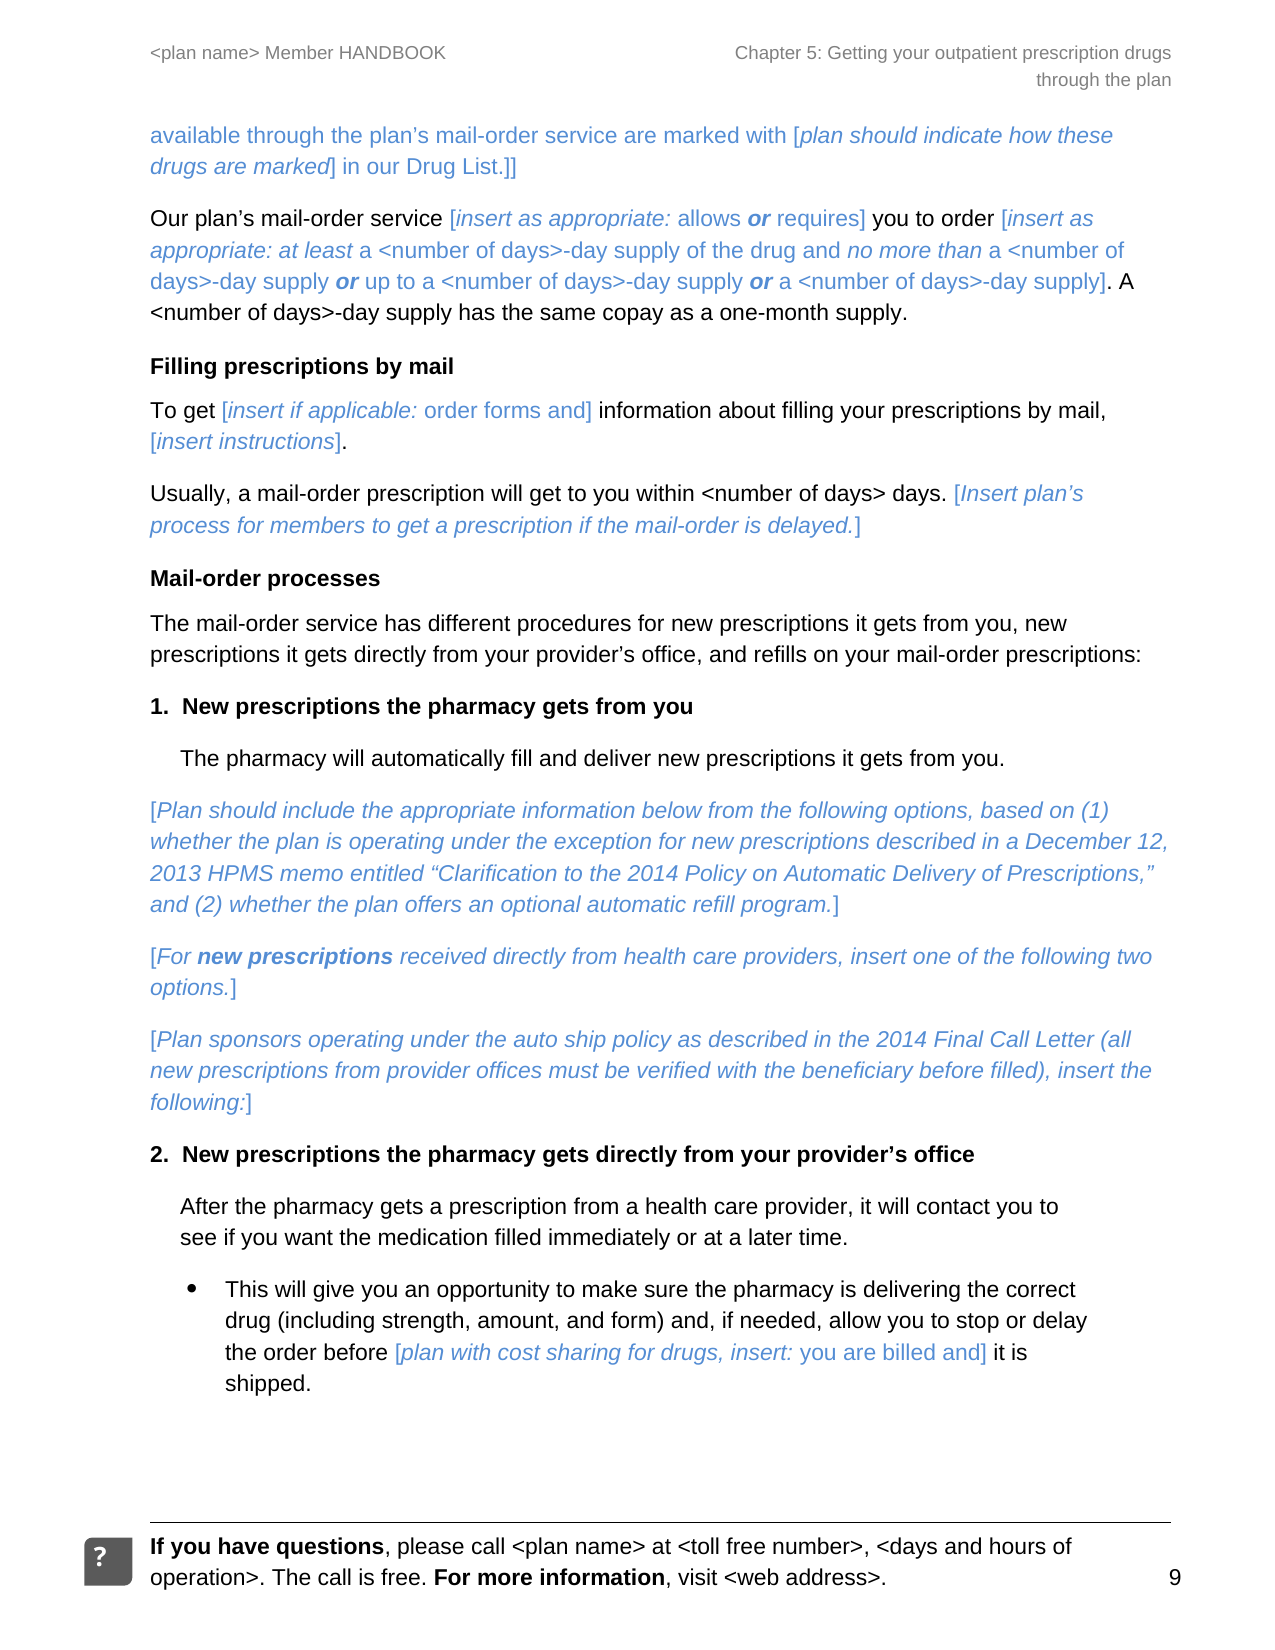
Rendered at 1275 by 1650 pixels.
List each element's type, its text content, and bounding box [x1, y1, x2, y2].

text Usually, a mail-order prescription will get to you within <number of days> days. [Insert plan’s process for members to get a prescription if the mail-order is delayed.] [150, 477, 1171, 539]
text 2. New prescriptions the pharmacy gets directly from your provider’s office [150, 1137, 1096, 1168]
text The mail-order service has different procedures for new prescriptions it gets from you, new prescriptions it gets directly from your provider’s office, and refills on your mail-order prescriptions: [150, 606, 1171, 668]
text After the pharmacy gets a prescription from a health care provider, it will contact you to see if you want the medication filled immediately or at a later time. [180, 1189, 1096, 1252]
text [Plan sponsors operating under the auto ship policy as described in the 2014 Final Call Letter (all new prescriptions from provider offices must be verified with the beneficiary before filled), insert the following:] [150, 1023, 1171, 1116]
text [Plan should include the appropriate information below from the following options, based on (1) whether the plan is operating under the exception for new prescriptions described in a December 12, 2013 HPMS memo entitled “Clarification to the 2014 Policy on Automatic Delivery of Prescriptions,” and (2) whether the plan offers an optional automatic refill program.] [150, 793, 1171, 918]
text Filling prescriptions by mail [150, 348, 1096, 381]
text The pharmacy will automatically fill and deliver new prescriptions it gets from you. [180, 741, 1096, 773]
text To get [insert if applicable: order forms and] information about filling your prescriptions by mail, [insert instructions]. [150, 393, 1171, 456]
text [150, 118, 1171, 181]
text [For new prescriptions received directly from health care providers, insert one of the following two options.] [150, 939, 1171, 1002]
text 1. New prescriptions the pharmacy gets from you [150, 689, 1096, 721]
text This will give you an opportunity to make sure the pharmacy is delivering the correct drug (including strength, amount, and form) and, if needed, allow you to stop or delay the order before [plan with cost sharing for drugs, insert: you are billed and] it is shipped. [187, 1273, 1096, 1398]
text Our plan’s mail-order service [insert as appropriate: allows or requires] you to order [insert as appropriate: at least a <number of days>-day supply of the drug and no more than a <number of days>-day supply or up to a <number of days>-day supply or a <number of days>-day supply]. A <number of days>-day supply has the same copay as a one-month supply. [150, 202, 1171, 327]
text Mail-order processes [150, 560, 1096, 593]
